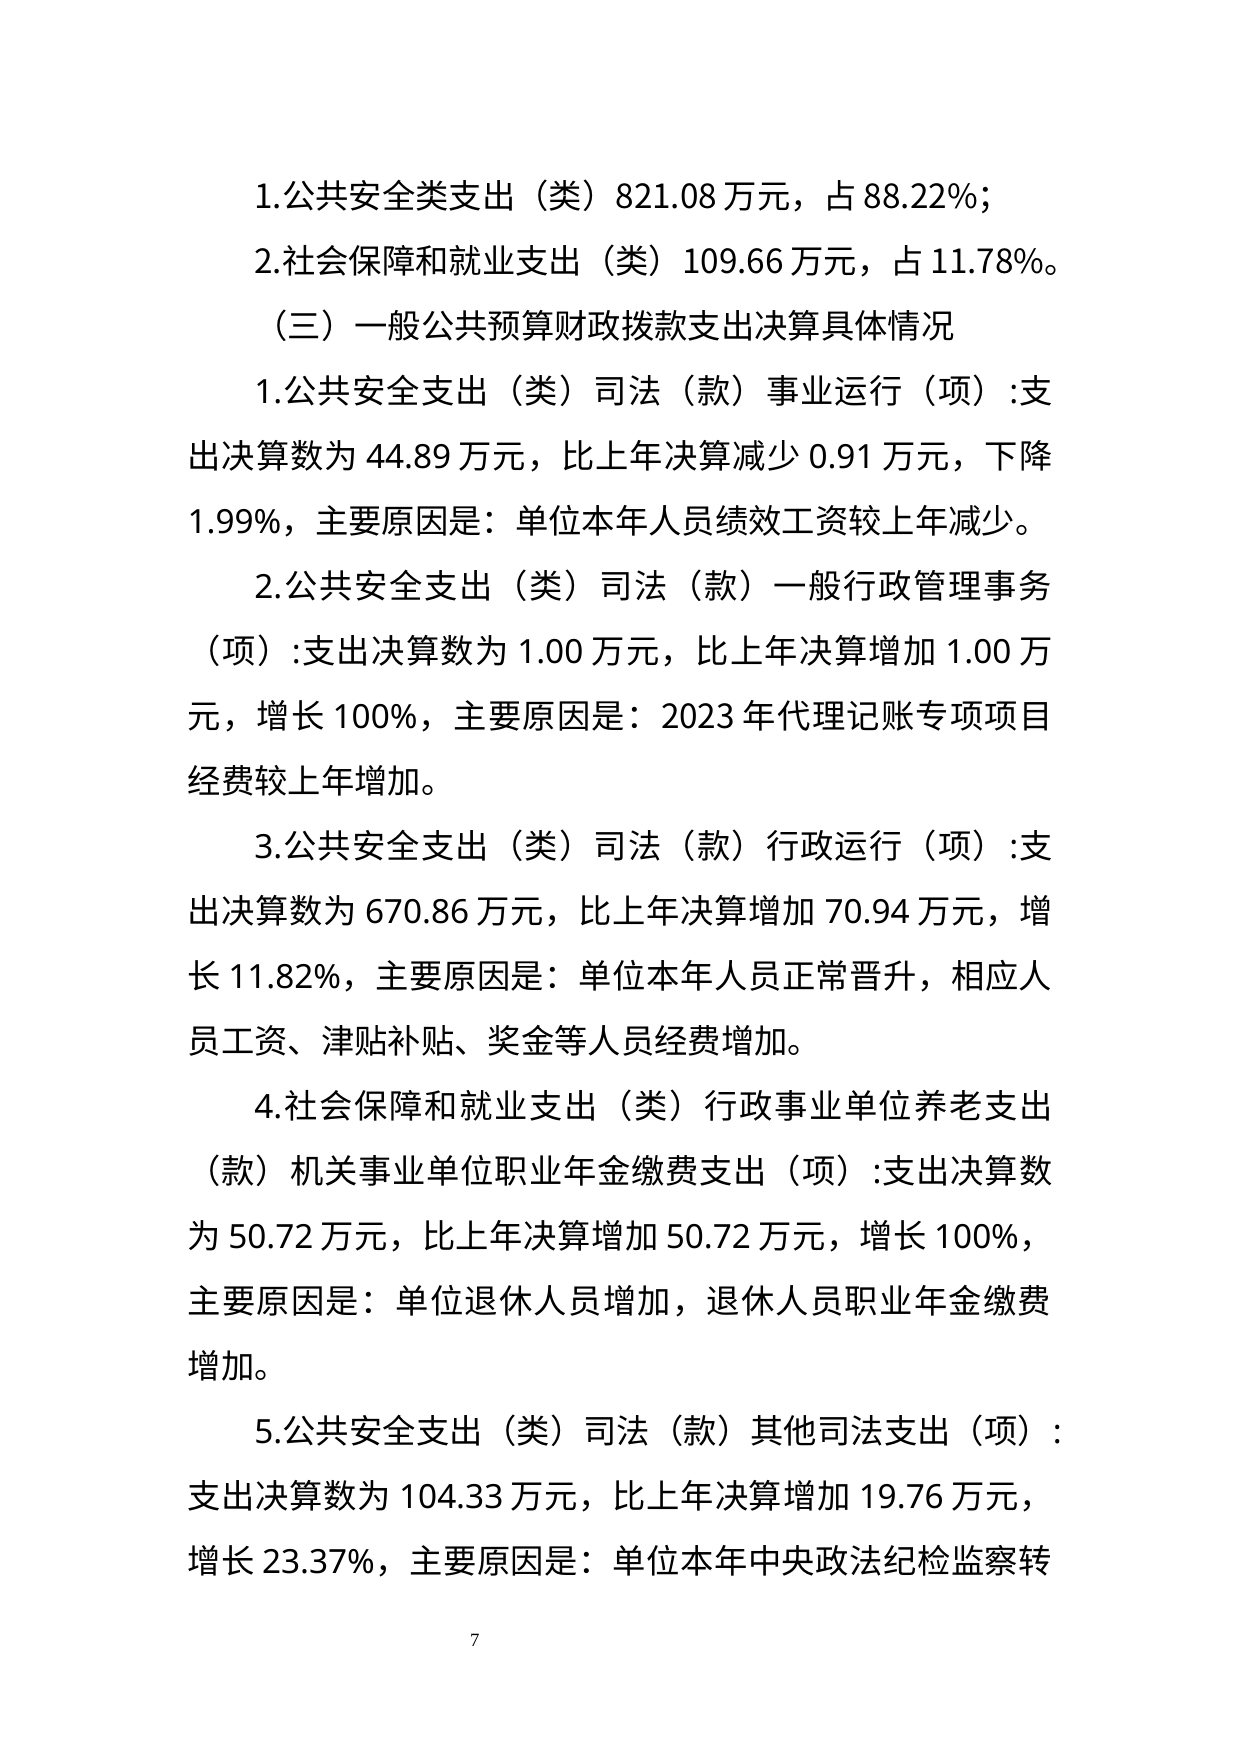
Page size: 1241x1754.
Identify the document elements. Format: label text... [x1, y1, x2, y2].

text 2.公共安全支出（类）司法（款）一般行政管理事务（项）:支出决算数为1.00万元，比上年决算增加1.00万元，增长100%，主要原因是：2023年代理记账专项项目经费较上年增加。 [187, 552, 1053, 812]
text 3.公共安全支出（类）司法（款）行政运行（项）:支出决算数为670.86万元，比上年决算增加70.94万元，增长11.82%，主要原因是：单位本年人员正常晋升，相应人员工资、津贴补贴、奖金等人员经费增加。 [187, 812, 1053, 1072]
text 1.公共安全支出（类）司法（款）事业运行（项）:支出决算数为44.89万元，比上年决算减少0.91万元，下降1.99%，主要原因是：单位本年人员绩效工资较上年减少。 [187, 357, 1053, 552]
text 1.公共安全类支出（类）821.08万元，占88.22%； [187, 162, 1053, 227]
text （三）一般公共预算财政拨款支出决算具体情况 [187, 292, 1053, 357]
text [187, 1397, 1053, 1592]
text 4.社会保障和就业支出（类）行政事业单位养老支出（款）机关事业单位职业年金缴费支出（项）:支出决算数为50.72万元，比上年决算增加50.72万元，增长100%，主要原因是：单位退休人员增加，退休人员职业年金缴费增加。 [187, 1072, 1053, 1397]
text 2.社会保障和就业支出（类）109.66万元，占11.78%。 [187, 227, 1053, 292]
